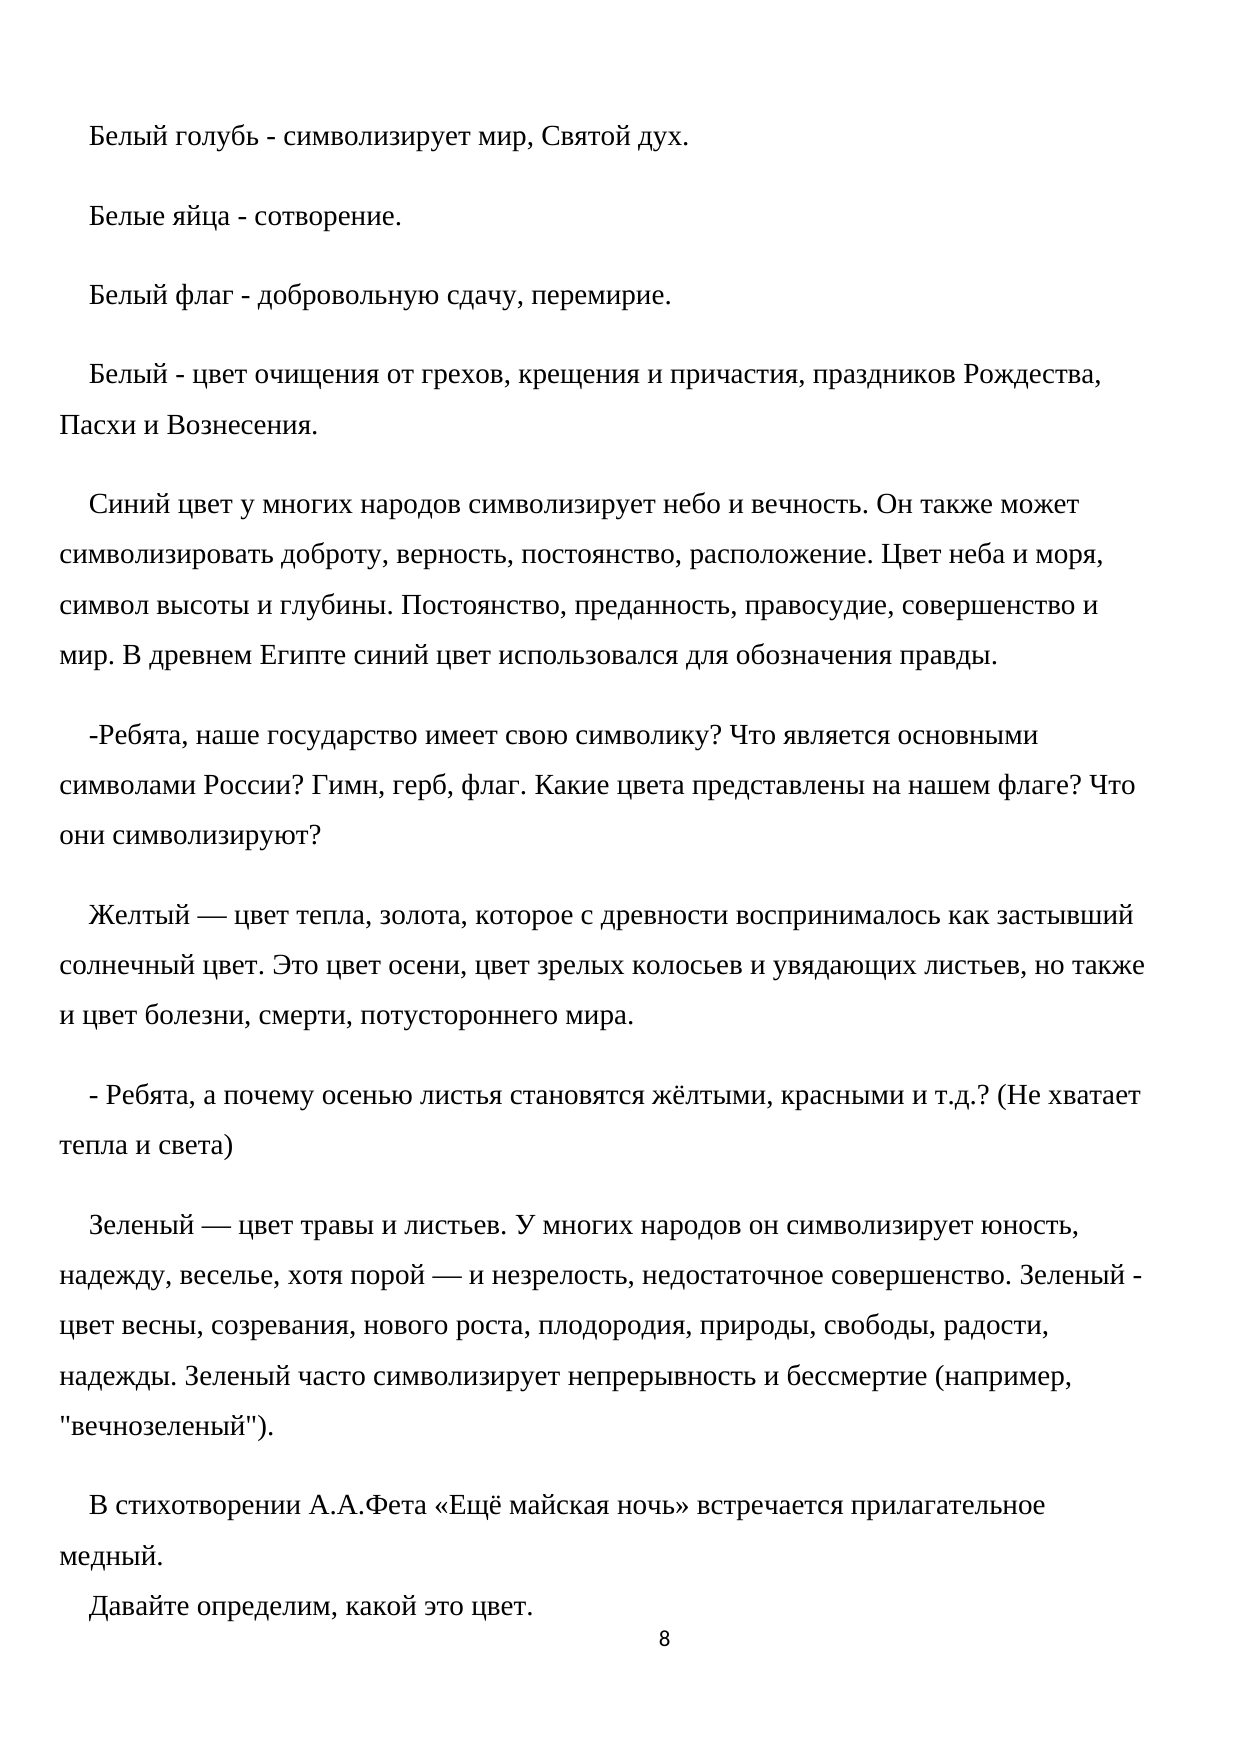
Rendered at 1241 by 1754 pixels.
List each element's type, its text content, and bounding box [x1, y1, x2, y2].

text Белый голубь - символизирует мир, Святой дух. [59, 118, 1152, 152]
text - Ребята, а почему осенью листья становятся жёлтыми, красными и т.д.? (Не хватает тепла и света) [59, 1077, 1152, 1161]
text Желтый — цвет тепла, золота, которое с древности воспринималось как застывший солнечный цвет. Это цвет осени, цвет зрелых колосьев и увядающих листьев, но также и цвет болезни, смерти, потустороннего мира. [59, 897, 1152, 1031]
list Давайте определим, какой это цвет. [59, 1588, 1152, 1622]
text Белый - цвет очищения от грехов, крещения и причастия, праздников Рождества, Пасхи и Вознесения. [59, 357, 1152, 440]
text Белые яйца - сотворение. [59, 198, 1152, 231]
list В стихотворении А.А.Фета «Ещё майская ночь» встречается прилагательное медный. [59, 1487, 1152, 1571]
text -Ребята, наше государство имеет свою символику? Что является основными символами России? Гимн, герб, флаг. Какие цвета представлены на нашем флаге? Что они символизируют? [59, 717, 1152, 851]
text Зеленый — цвет травы и листьев. У многих народов он символизирует юность, надежду, веселье, хотя порой — и незрелость, недостаточное совершенство. Зеленый - цвет весны, созревания, нового роста, плодородия, природы, свободы, радости, надежды. Зеленый часто символизирует непрерывность и бессмертие (например, "вечнозеленый"). [59, 1207, 1152, 1442]
text Синий цвет у многих народов символизирует небо и вечность. Он также может символизировать доброту, верность, постоянство, расположение. Цвет неба и моря, символ высоты и глубины. Постоянство, преданность, правосудие, совершенство и мир. В древнем Египте синий цвет использовался для обозначения правды. [59, 486, 1152, 671]
text Белый флаг - добровольную сдачу, перемирие. [59, 277, 1152, 311]
